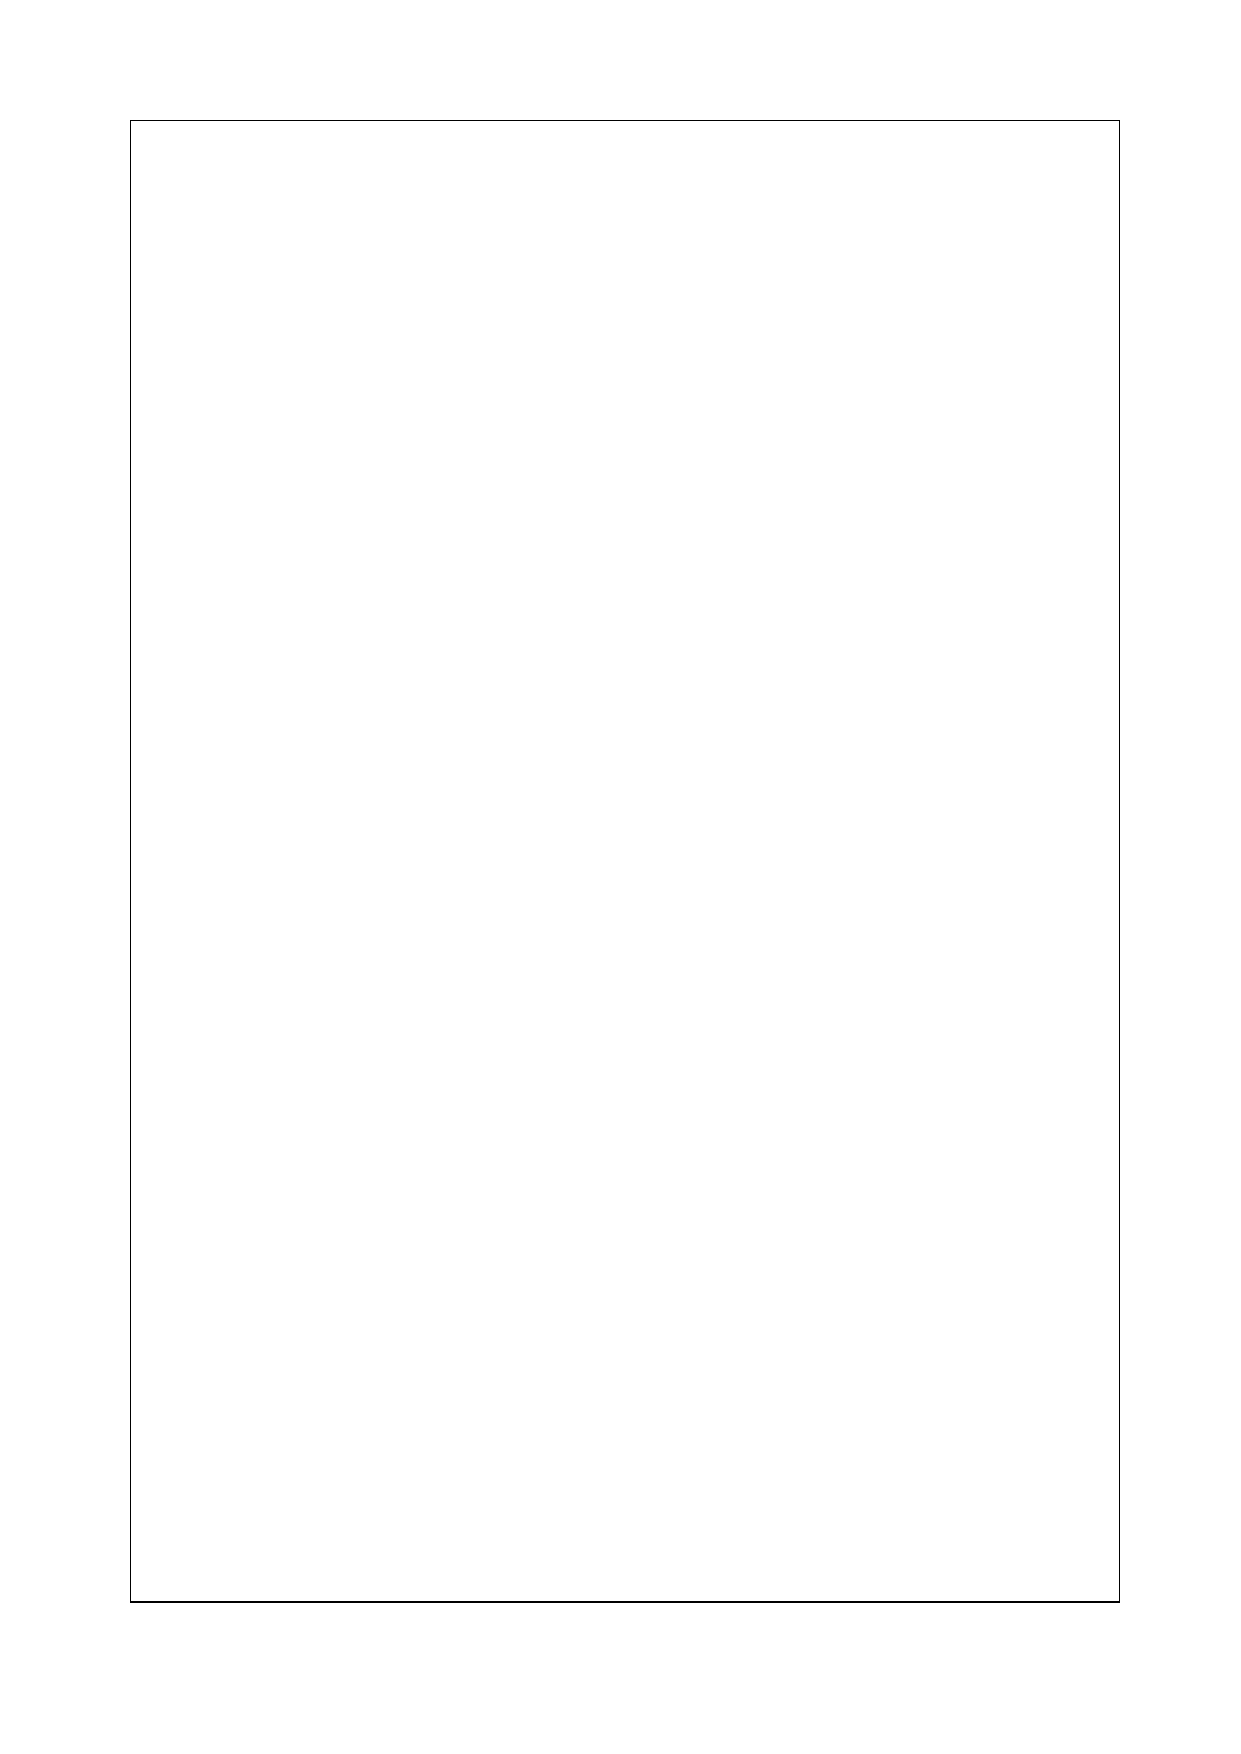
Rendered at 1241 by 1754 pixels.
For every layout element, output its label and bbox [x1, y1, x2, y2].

table_cell [131, 121, 1119, 1601]
